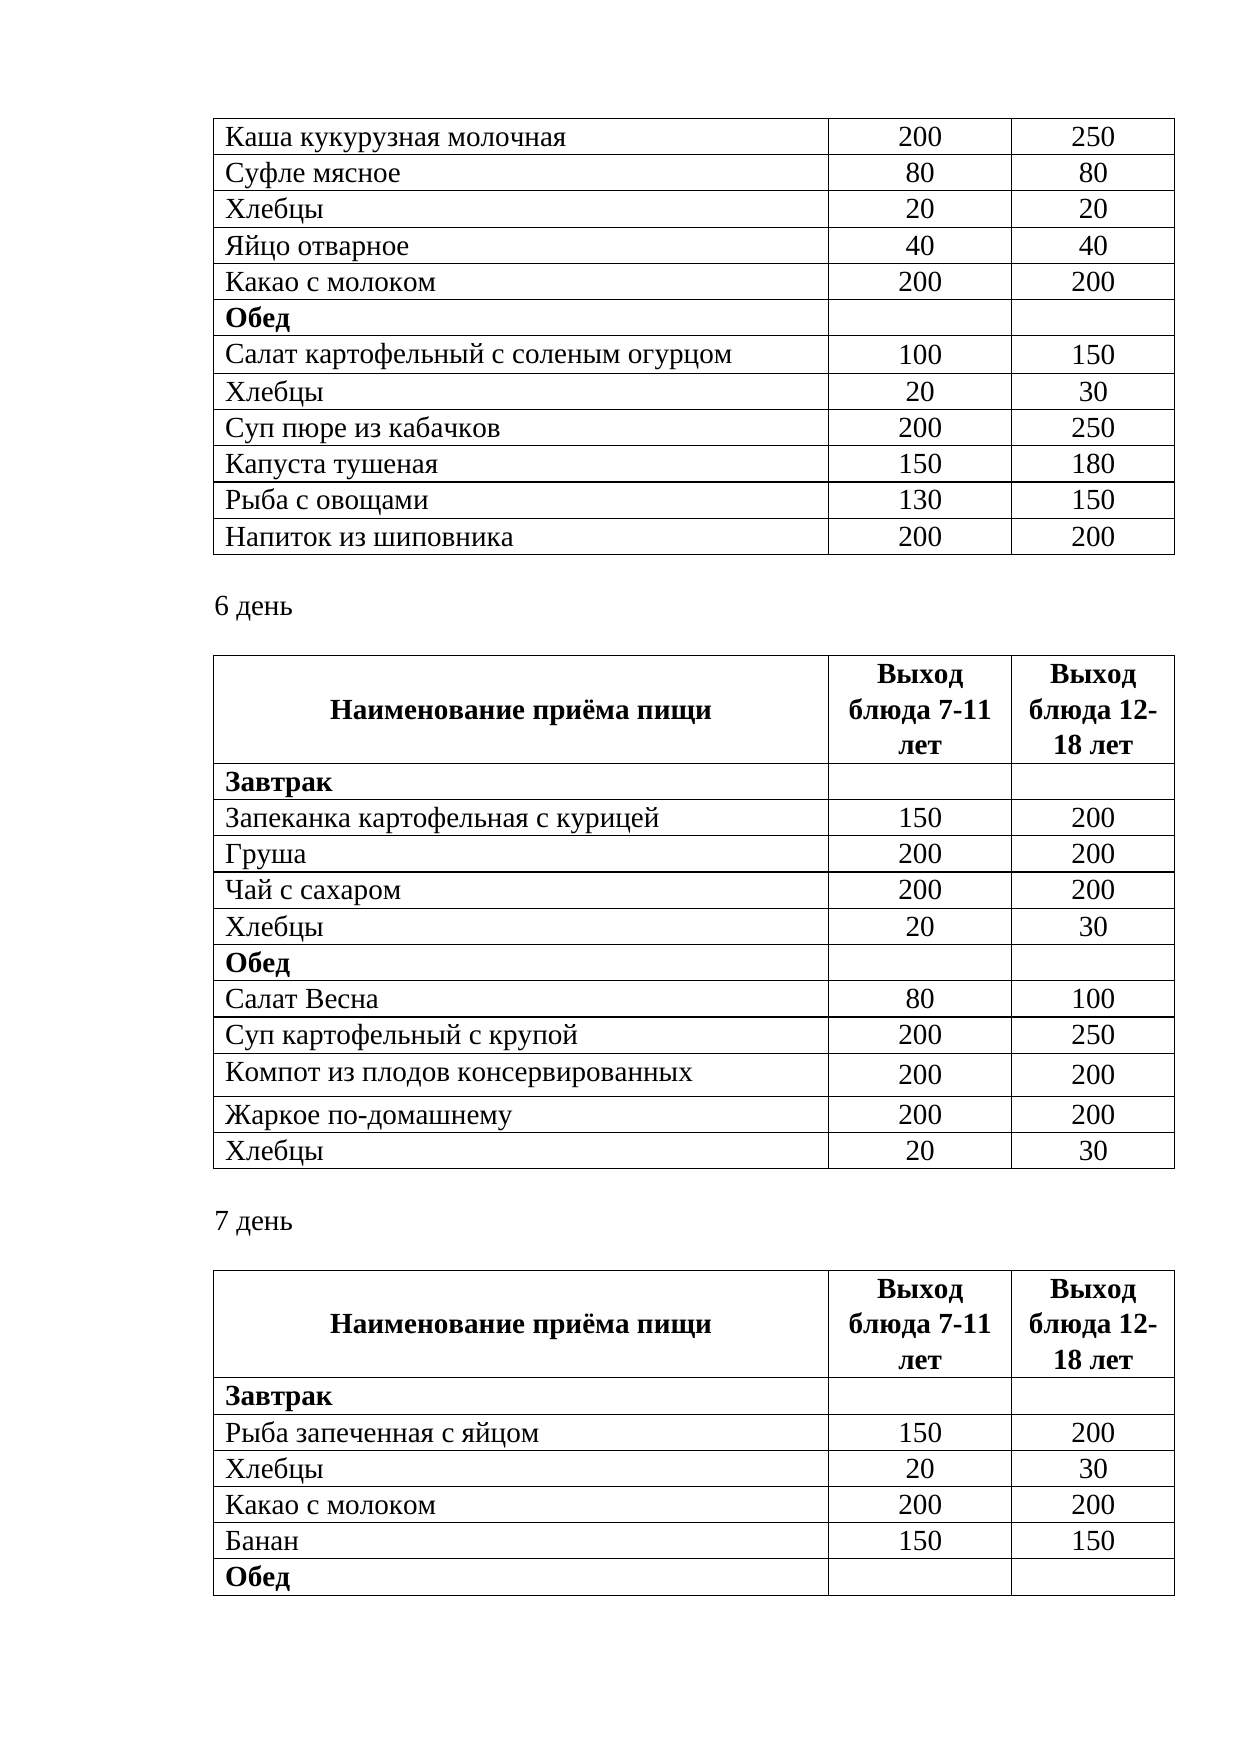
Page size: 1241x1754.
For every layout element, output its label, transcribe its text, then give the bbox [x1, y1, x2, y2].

text 6 день [207, 588, 1181, 622]
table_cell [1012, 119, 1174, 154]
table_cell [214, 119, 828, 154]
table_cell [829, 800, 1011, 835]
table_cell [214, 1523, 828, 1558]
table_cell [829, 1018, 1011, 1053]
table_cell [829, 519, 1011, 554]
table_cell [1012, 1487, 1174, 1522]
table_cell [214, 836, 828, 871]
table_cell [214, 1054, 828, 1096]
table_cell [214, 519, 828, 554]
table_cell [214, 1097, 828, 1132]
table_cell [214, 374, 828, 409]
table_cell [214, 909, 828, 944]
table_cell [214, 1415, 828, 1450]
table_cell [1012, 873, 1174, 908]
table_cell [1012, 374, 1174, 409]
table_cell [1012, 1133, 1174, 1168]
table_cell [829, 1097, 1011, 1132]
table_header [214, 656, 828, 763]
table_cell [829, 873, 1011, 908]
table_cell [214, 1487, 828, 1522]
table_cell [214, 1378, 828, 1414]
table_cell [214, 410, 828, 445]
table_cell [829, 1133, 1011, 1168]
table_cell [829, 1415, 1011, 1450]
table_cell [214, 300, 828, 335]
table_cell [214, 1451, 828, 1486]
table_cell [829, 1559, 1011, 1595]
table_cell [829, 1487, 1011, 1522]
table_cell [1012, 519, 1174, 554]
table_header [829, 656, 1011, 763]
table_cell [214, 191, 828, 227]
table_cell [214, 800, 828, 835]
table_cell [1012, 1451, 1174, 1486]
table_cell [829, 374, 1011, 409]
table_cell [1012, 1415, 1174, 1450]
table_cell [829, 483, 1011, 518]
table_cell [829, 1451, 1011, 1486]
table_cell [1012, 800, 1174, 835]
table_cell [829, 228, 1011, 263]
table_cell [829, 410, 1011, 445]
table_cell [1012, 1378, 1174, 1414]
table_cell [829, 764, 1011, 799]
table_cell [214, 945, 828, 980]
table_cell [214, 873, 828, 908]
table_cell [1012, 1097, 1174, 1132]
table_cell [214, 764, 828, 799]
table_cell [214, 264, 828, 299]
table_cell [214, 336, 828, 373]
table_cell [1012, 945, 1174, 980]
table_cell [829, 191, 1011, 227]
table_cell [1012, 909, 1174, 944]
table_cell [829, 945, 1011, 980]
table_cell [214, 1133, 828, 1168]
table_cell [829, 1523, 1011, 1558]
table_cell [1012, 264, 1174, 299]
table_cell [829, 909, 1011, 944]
text 7 день [207, 1203, 1181, 1236]
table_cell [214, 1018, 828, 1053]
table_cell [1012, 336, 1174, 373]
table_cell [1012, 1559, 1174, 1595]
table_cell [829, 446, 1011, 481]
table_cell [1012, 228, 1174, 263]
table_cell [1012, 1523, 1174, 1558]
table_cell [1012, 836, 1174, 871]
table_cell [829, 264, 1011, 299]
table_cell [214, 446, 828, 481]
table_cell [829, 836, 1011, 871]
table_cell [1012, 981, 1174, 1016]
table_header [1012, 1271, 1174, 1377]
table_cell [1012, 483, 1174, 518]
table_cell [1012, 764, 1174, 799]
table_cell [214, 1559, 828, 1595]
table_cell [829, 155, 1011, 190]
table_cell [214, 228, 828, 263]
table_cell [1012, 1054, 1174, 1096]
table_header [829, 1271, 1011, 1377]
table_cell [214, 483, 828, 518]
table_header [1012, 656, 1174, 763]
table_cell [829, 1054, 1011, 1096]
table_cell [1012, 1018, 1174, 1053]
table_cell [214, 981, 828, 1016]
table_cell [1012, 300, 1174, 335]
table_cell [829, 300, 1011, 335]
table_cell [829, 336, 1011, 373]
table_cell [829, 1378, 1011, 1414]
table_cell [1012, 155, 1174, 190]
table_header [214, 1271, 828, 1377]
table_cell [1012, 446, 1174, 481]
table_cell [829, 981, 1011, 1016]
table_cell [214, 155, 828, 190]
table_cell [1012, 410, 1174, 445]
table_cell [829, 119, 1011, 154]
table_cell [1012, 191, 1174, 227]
